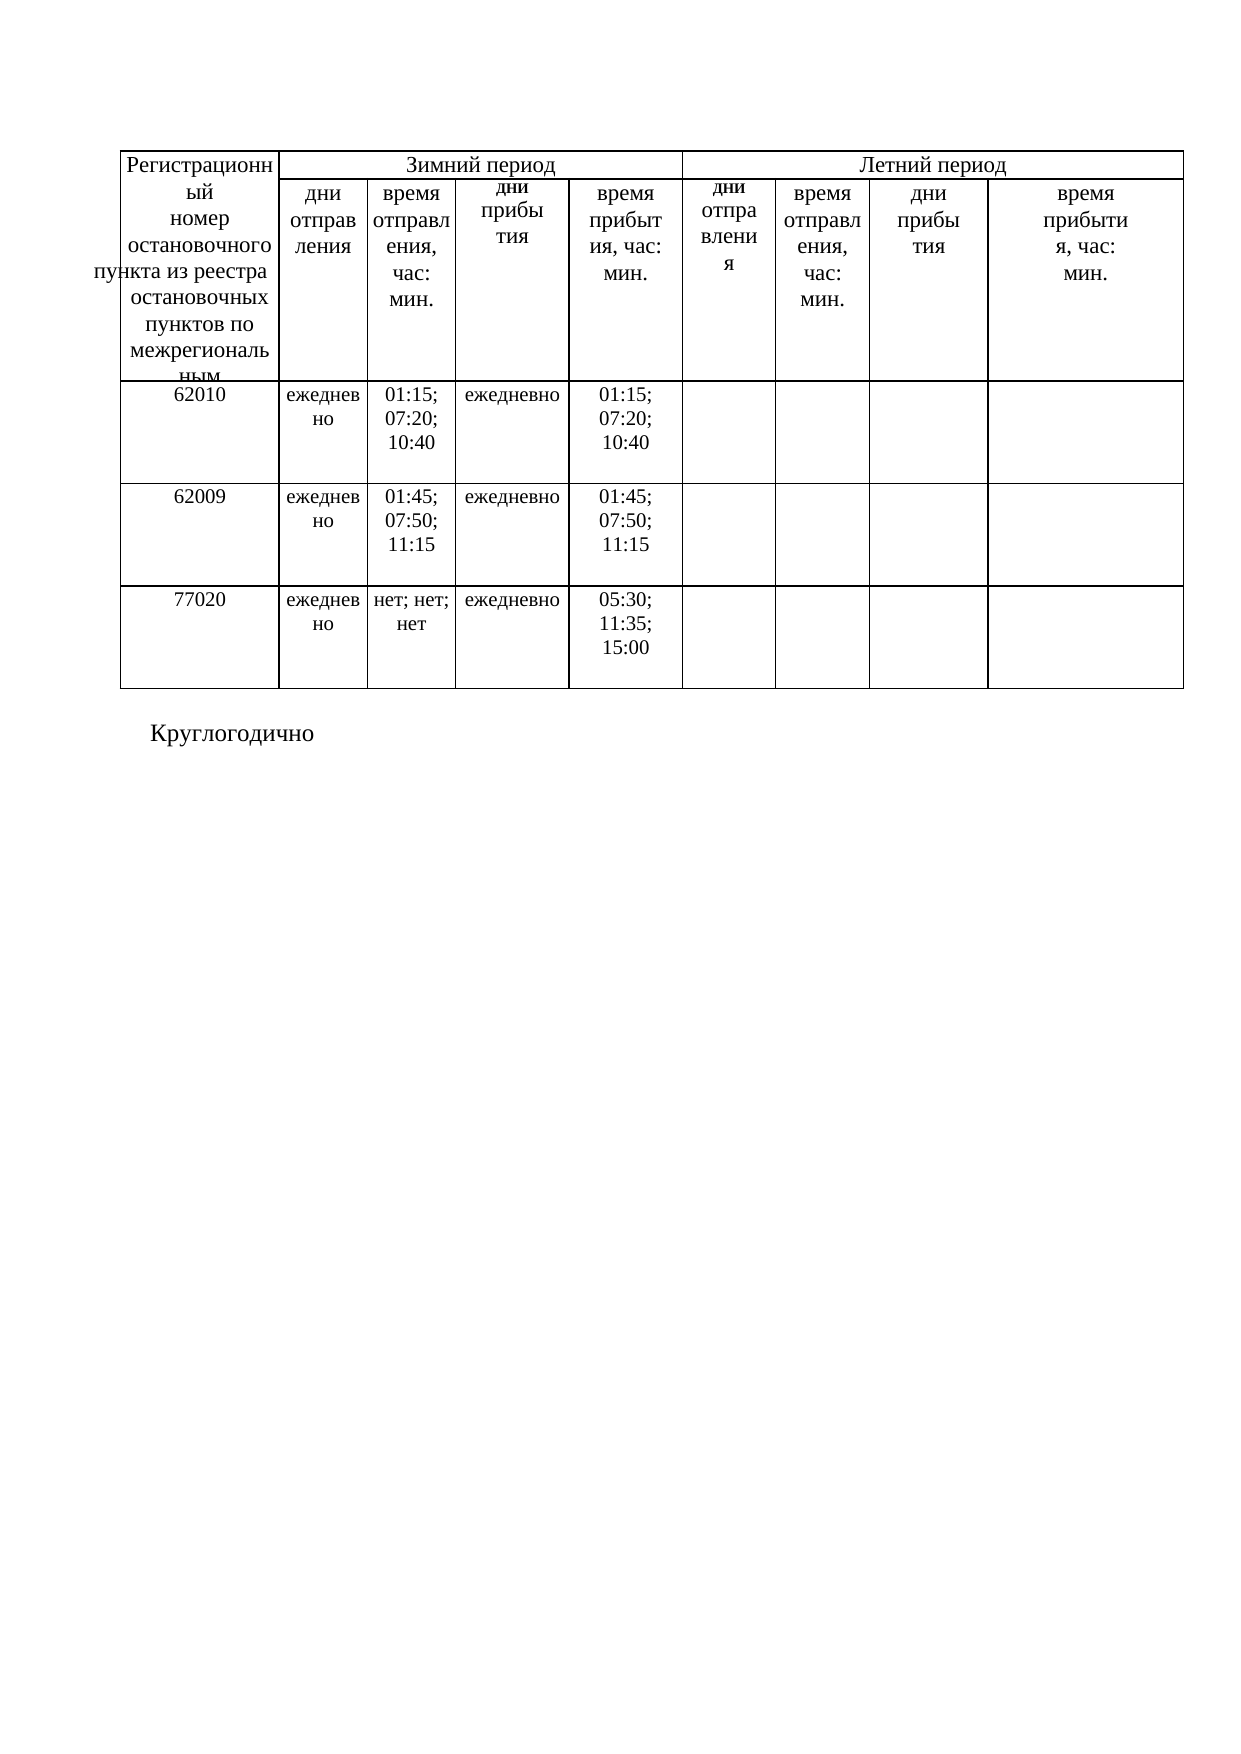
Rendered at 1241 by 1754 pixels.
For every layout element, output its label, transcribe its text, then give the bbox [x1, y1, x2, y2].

table_cell ДНИ прибы тия [456, 180, 568, 380]
table_cell 62010 [121, 382, 278, 482]
table_cell [776, 382, 869, 482]
table_cell время отправл ения, час: мин. [368, 180, 455, 380]
table_cell [870, 587, 987, 687]
table_cell ежедневно [456, 587, 568, 687]
table_cell 77020 [121, 587, 278, 687]
table_cell 62009 [121, 484, 278, 585]
table_cell [989, 587, 1183, 687]
text Круглогодично [150, 718, 1090, 747]
table_cell [870, 484, 987, 585]
table_cell ДНИ отпра влени я [683, 180, 775, 380]
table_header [121, 152, 278, 380]
table_cell дни прибы тия [870, 180, 987, 380]
table_header Зимний период [280, 152, 682, 178]
table_cell время прибыт ия, час: мин. [570, 180, 682, 380]
table_cell [683, 587, 775, 687]
table_cell ежедневно [280, 587, 367, 687]
table_cell дни отправ ления [280, 180, 367, 380]
table_cell [989, 382, 1183, 482]
table_cell нет; нет; нет [368, 587, 455, 687]
table_cell ежедневно [456, 484, 568, 585]
table_header Летний период [683, 152, 1183, 178]
table_cell 01:45; 07:50; 11:15 [570, 484, 682, 585]
table_cell ежедневно [280, 382, 367, 482]
table_cell 01:45; 07:50; 11:15 [368, 484, 455, 585]
table_cell ежедневно [456, 382, 568, 482]
table_cell 01:15; 07:20; 10:40 [368, 382, 455, 482]
table_cell [776, 484, 869, 585]
table_cell 05:30; 11:35; 15:00 [570, 587, 682, 687]
table_cell [989, 484, 1183, 585]
table_cell время прибыти я, час: мин. [989, 180, 1183, 380]
table_cell [870, 382, 987, 482]
table_cell время отправл ения, час: мин. [776, 180, 869, 380]
table_cell [683, 484, 775, 585]
table_cell [776, 587, 869, 687]
table_cell ежедневно [280, 484, 367, 585]
table_cell [683, 382, 775, 482]
table_cell 01:15; 07:20; 10:40 [570, 382, 682, 482]
